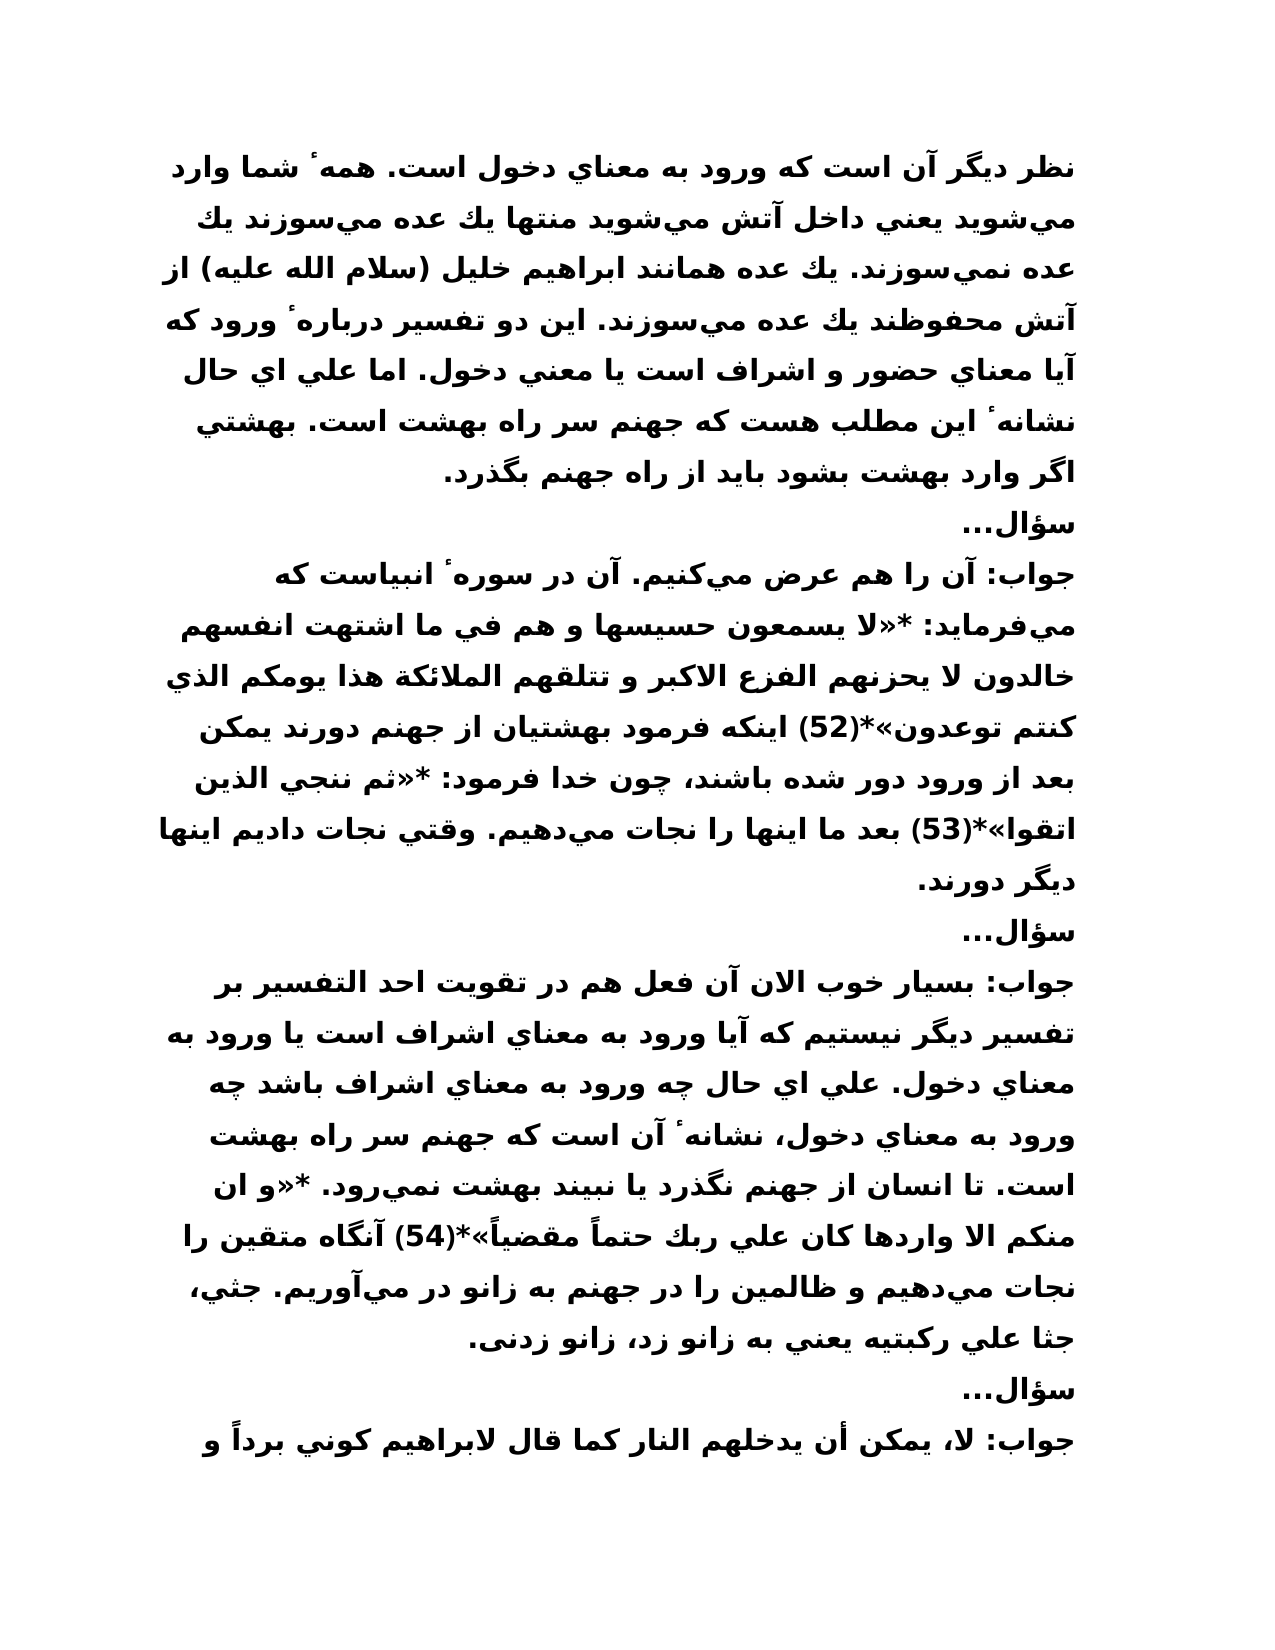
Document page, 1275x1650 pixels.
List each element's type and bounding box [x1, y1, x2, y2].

table_header [150, 150, 1076, 1457]
